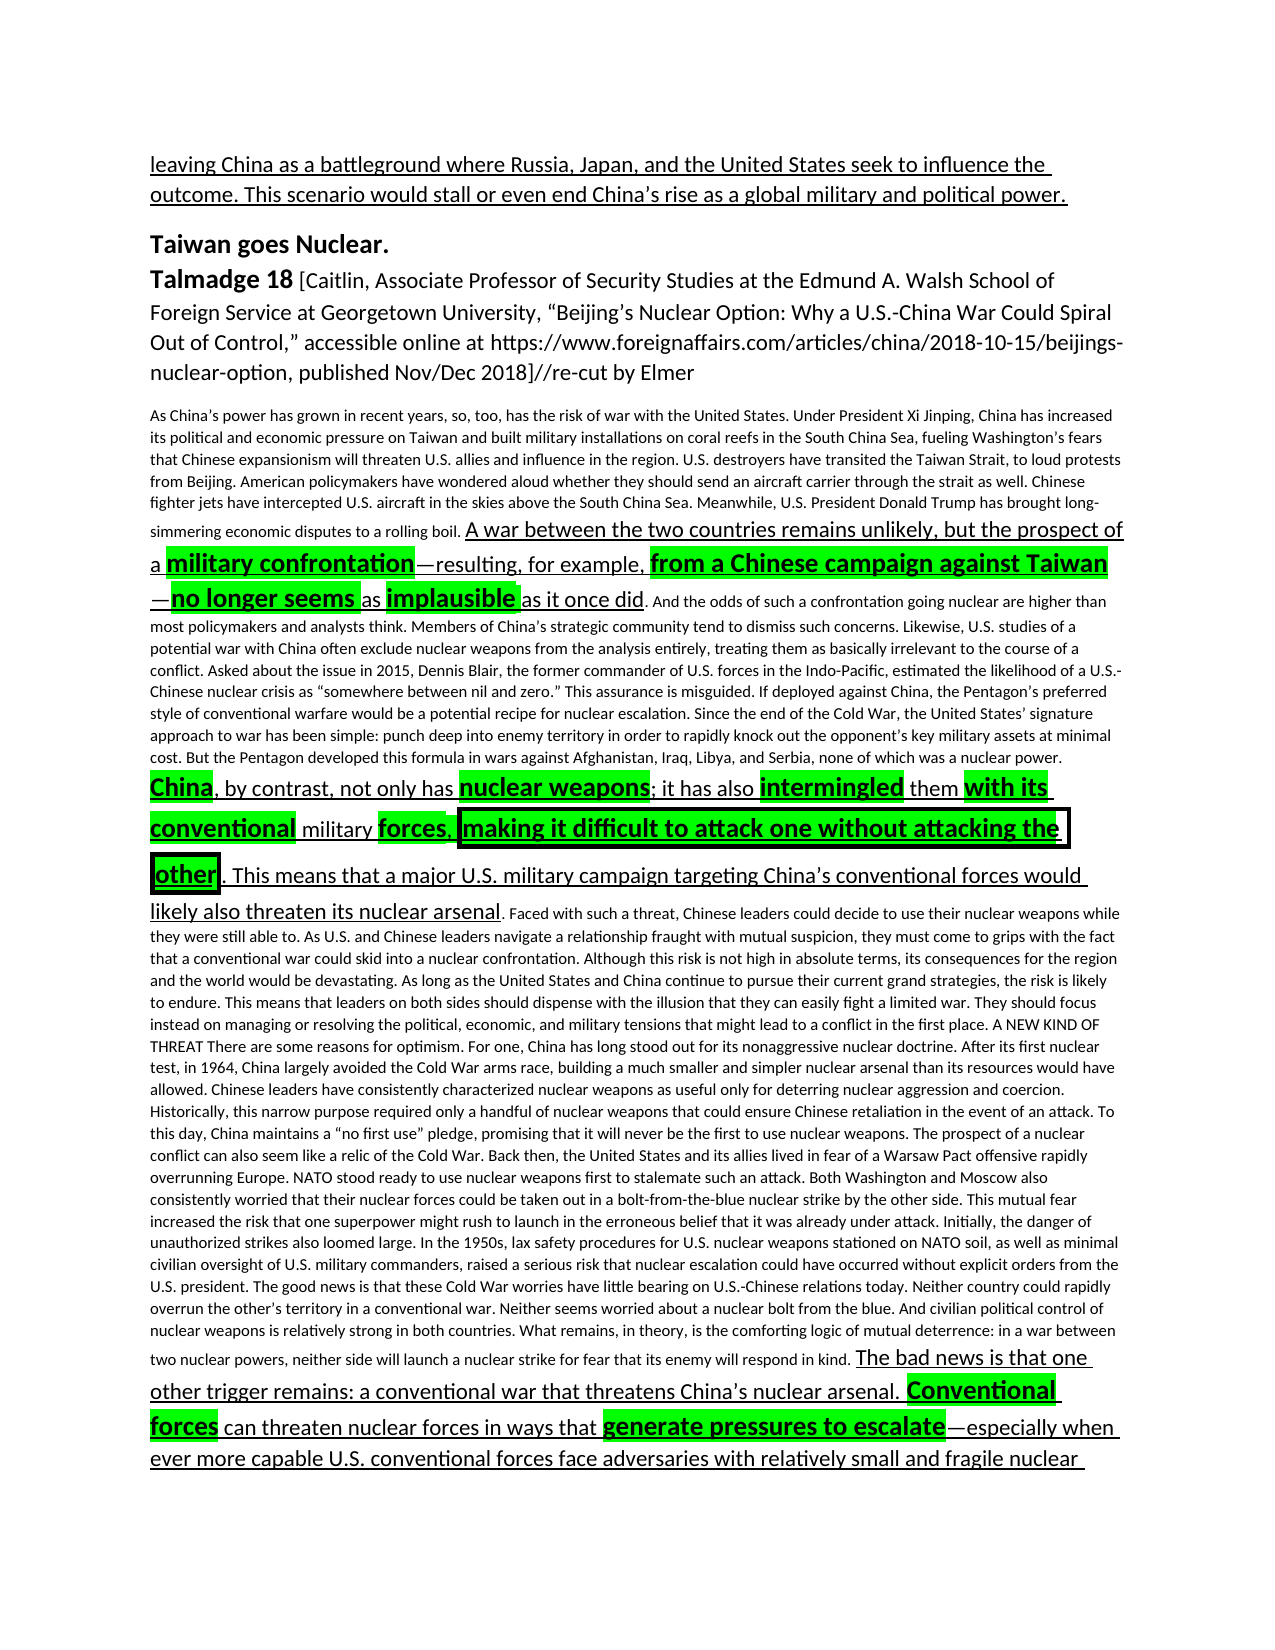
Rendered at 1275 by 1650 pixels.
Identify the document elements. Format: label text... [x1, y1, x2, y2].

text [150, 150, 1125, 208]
text Talmadge 18 [Caitlin, Associate Professor of Security Studies at the Edmund A. Walsh School of Foreign Service at Georgetown University, “Beijing’s Nuclear Option: Why a U.S.-China War Could Spiral Out of Control,” accessible online at https://www.foreignaffairs.com/articles/china/2018-10-15/beijings-nuclear-option, published Nov/Dec 2018]//re-cut by Elmer [150, 263, 1125, 386]
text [150, 405, 1125, 1472]
subtitle Taiwan goes Nuclear. [150, 227, 1125, 260]
